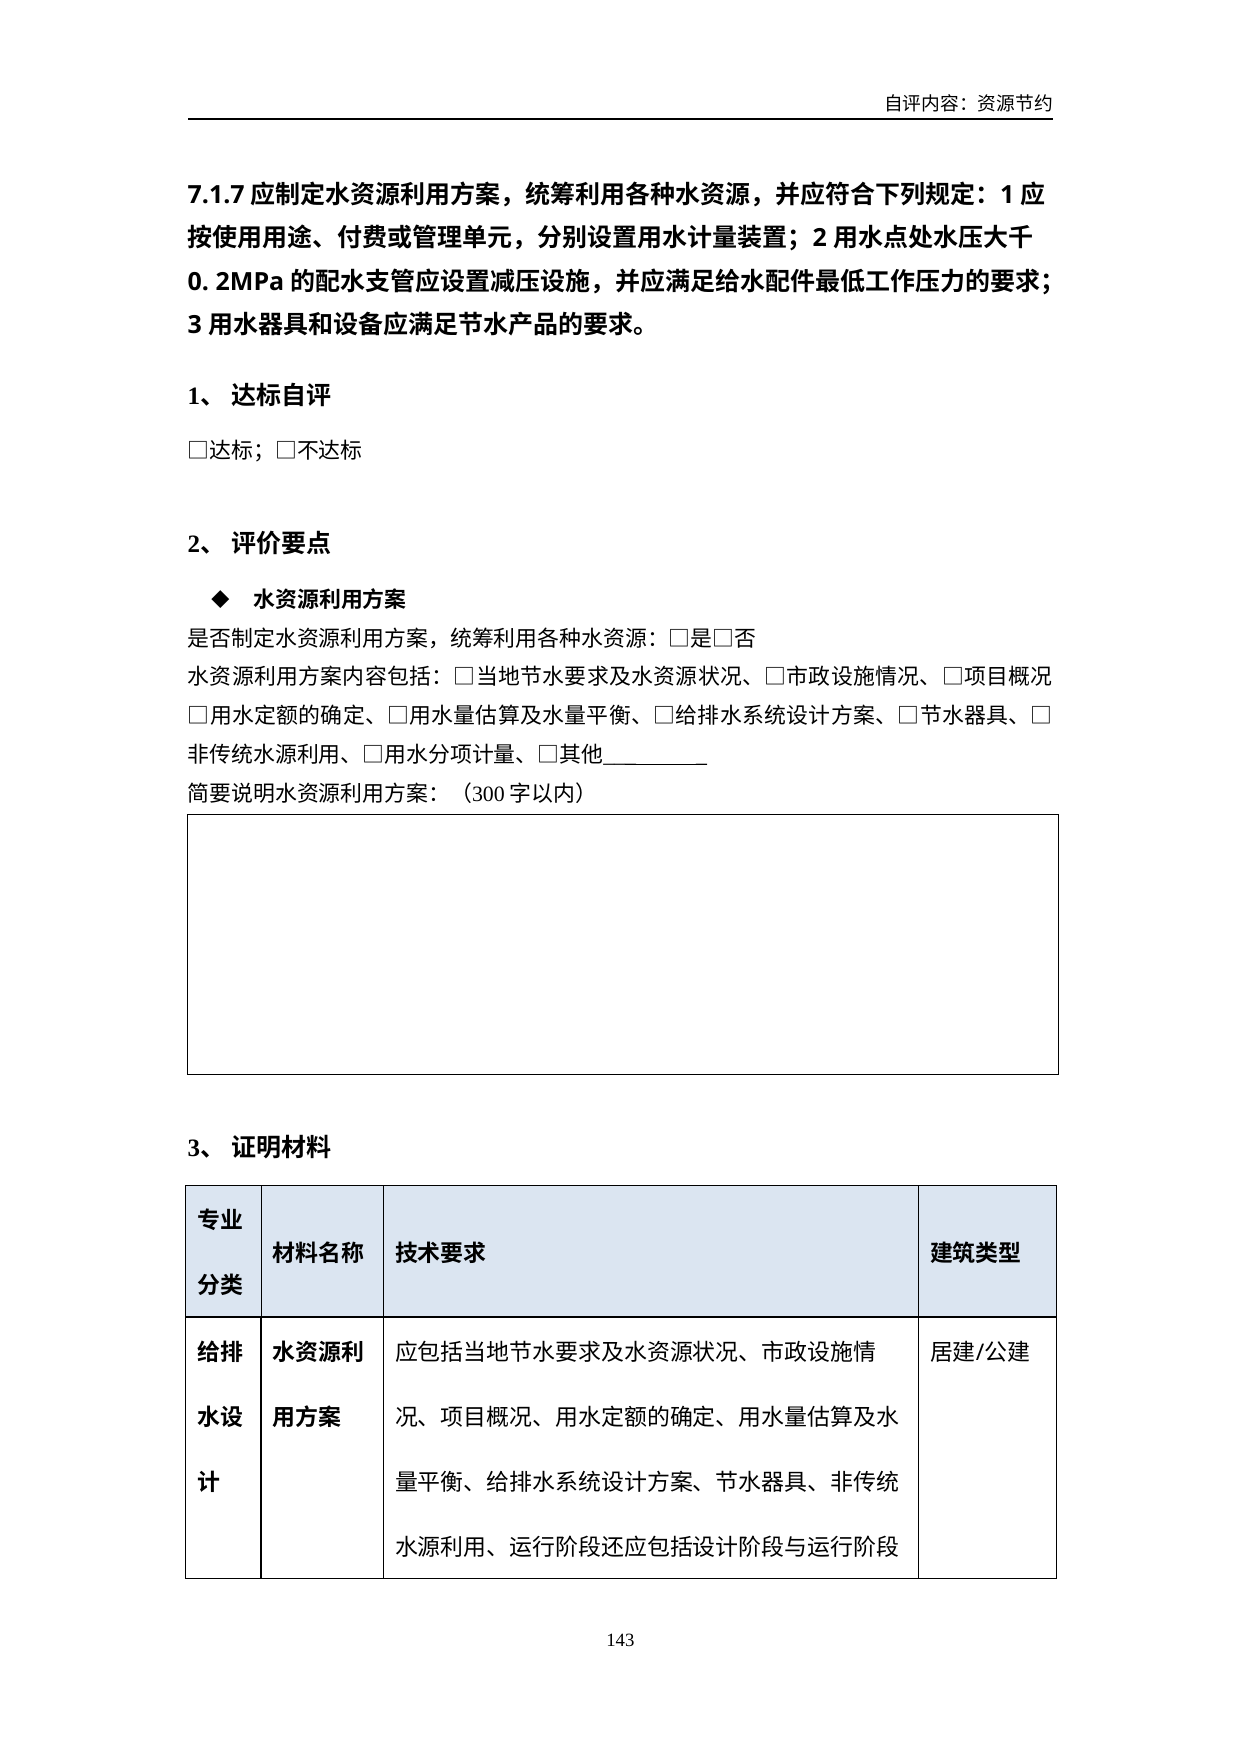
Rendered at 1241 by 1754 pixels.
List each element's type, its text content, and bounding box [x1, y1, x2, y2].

text □达标；□不达标 [187, 433, 1053, 465]
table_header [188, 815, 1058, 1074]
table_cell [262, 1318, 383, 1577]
text 水资源利用方案内容包括：□当地节水要求及水资源状况、□市政设施情况、□项目概况、□用水定额的确定、□用水量估算及水量平衡、□给排水系统设计方案、□节水器具、□非传统水源利用、□用水分项计量、□其他___ _ [187, 659, 1053, 769]
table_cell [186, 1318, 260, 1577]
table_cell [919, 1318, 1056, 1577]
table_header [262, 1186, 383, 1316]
text 是否制定水资源利用方案，统筹利用各种水资源：□是□否 [187, 620, 1053, 653]
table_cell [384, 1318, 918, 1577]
subtitle 7.1.7应制定水资源利用方案，统筹利用各种水资源，并应符合下列规定：1 应按使用用途、付费或管理单元，分别设置用水计量装置；2 用水点处水压大千 0. 2MPa 的配水支管应设置减压设施，并应满足给水配件最低工作压力的要求；3 用水器具和设备应满足节水产品的要求。 [187, 174, 1053, 341]
list 达标自评 [187, 361, 1053, 426]
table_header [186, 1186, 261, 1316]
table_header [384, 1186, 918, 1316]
text 简要说明水资源利用方案：（300字以内） [187, 776, 1053, 808]
list 证明材料 [187, 1113, 1053, 1178]
list 评价要点 [187, 509, 1053, 574]
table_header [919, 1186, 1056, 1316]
list 水资源利用方案 [209, 581, 1053, 614]
